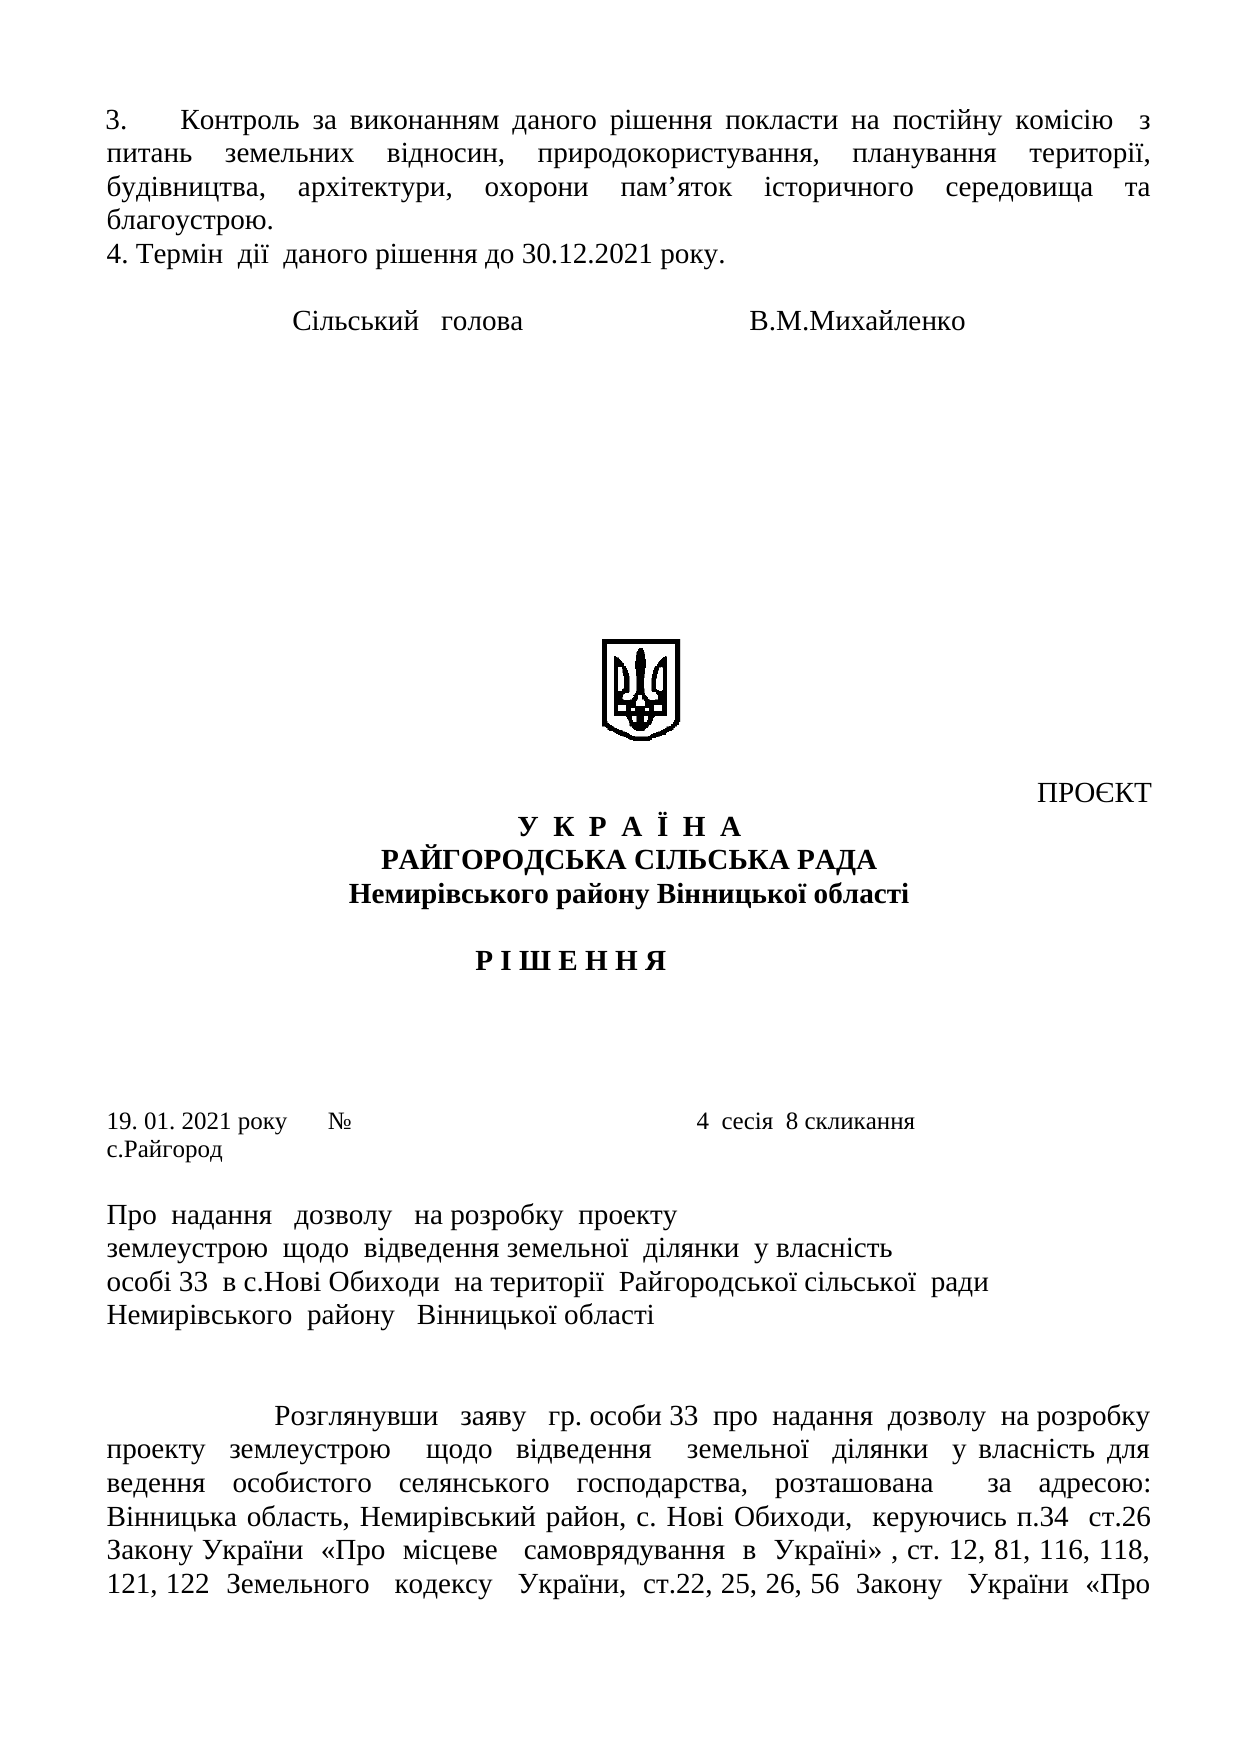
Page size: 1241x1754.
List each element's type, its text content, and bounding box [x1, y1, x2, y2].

text Про надання дозволу на розробку проекту [106, 1197, 1152, 1230]
text ПРОЄКТ [106, 775, 1152, 809]
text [106, 1398, 1152, 1599]
picture [600, 636, 681, 742]
text 4. Термін дії даного рішення до 30.12.2021 року. [106, 236, 1152, 269]
text с.Райгород [106, 1134, 1152, 1163]
text особі 33 в с.Нові Обиходи на території Райгородської сільської ради Немирівського району Вінницької області [106, 1264, 1152, 1331]
text 19. 01. 2021 року № 4 сесія 8 скликання [106, 1106, 1152, 1134]
subtitle Немирівського району Вінницької області [106, 876, 1152, 909]
title У К Р А Ї Н А [106, 809, 1152, 842]
subtitle РАЙГОРОДСЬКА СІЛЬСЬКА РАДА [106, 842, 1152, 876]
text Сільський голова В.М.Михайленко [106, 303, 1152, 337]
list Контроль за виконанням даного рішення покласти на постійну комісію з питань земельних відносин, природокористування, планування території, будівництва, архітектури, охорони пам’яток історичного середовища та благоустрою. [105, 102, 1152, 236]
text землеустрою щодо відведення земельної ділянки у власність [106, 1230, 1152, 1264]
subtitle Р І Ш Е Н Н Я [401, 943, 1152, 976]
